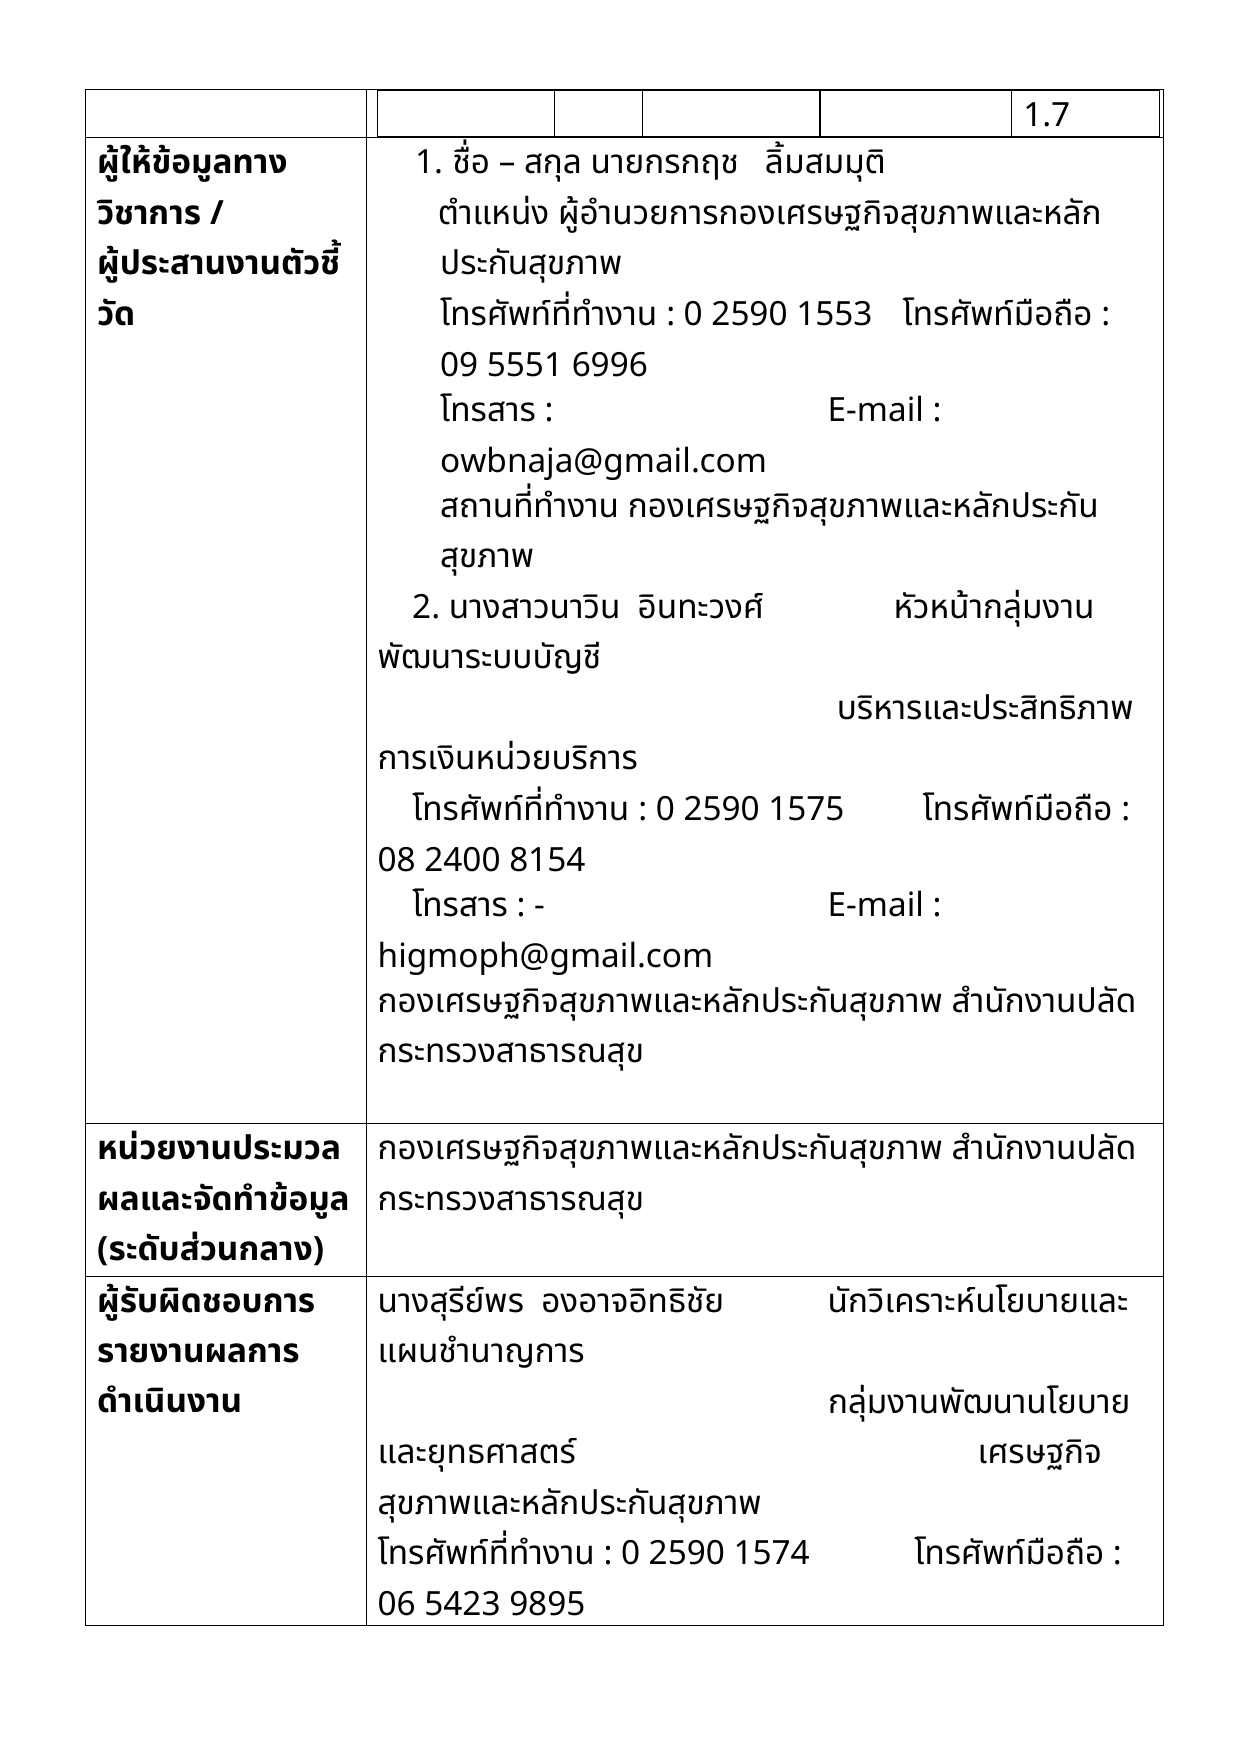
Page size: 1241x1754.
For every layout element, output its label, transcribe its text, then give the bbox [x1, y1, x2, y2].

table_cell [86, 1277, 366, 1625]
table_cell ผู้ให้ข้อมูลทางวิชาการ / ผู้ประสานงานตัวชี้วัด [86, 138, 366, 1123]
table_cell [555, 91, 642, 136]
table_cell [821, 91, 1011, 136]
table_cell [86, 90, 366, 137]
table_cell [378, 91, 554, 136]
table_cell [367, 1277, 1163, 1625]
table_cell กองเศรษฐกิจสุขภาพและหลักประกันสุขภาพ สำนักงานปลัดกระทรวงสาธารณสุข [367, 1124, 1163, 1276]
table_cell [367, 90, 377, 137]
table_cell [1012, 91, 1159, 136]
table_cell หน่วยงานประมวลผลและจัดทำข้อมูล (ระดับส่วนกลาง) [86, 1124, 366, 1276]
table_cell ชื่อ – สกุล นายกรกฤช ลิ้มสมมุติ ตำแหน่ง ผู้อำนวยการกองเศรษฐกิจสุขภาพและหลักประกันสุขภาพ โทรศัพท์ที่ทำงาน : 0 2590 1553 โทรศัพท์มือถือ : 09 5551 6996 โทรสาร : E-mail : owbnaja@gmail.com สถานที่ทำงาน กองเศรษฐกิจสุขภาพและหลักประกันสุขภาพ 2. นางสาวนาวิน อินทะวงศ์ หัวหน้ากลุ่มงานพัฒนาระบบบัญชี บริหารและประสิทธิภาพการเงินหน่วยบริการ โทรศัพท์ที่ทำงาน : 0 2590 1575 โทรศัพท์มือถือ : 08 2400 8154 โทรสาร : - E-mail : higmoph@gmail.com กองเศรษฐกิจสุขภาพและหลักประกันสุขภาพ สำนักงานปลัดกระทรวงสาธารณสุข [367, 138, 1163, 1123]
table_cell [643, 91, 819, 136]
